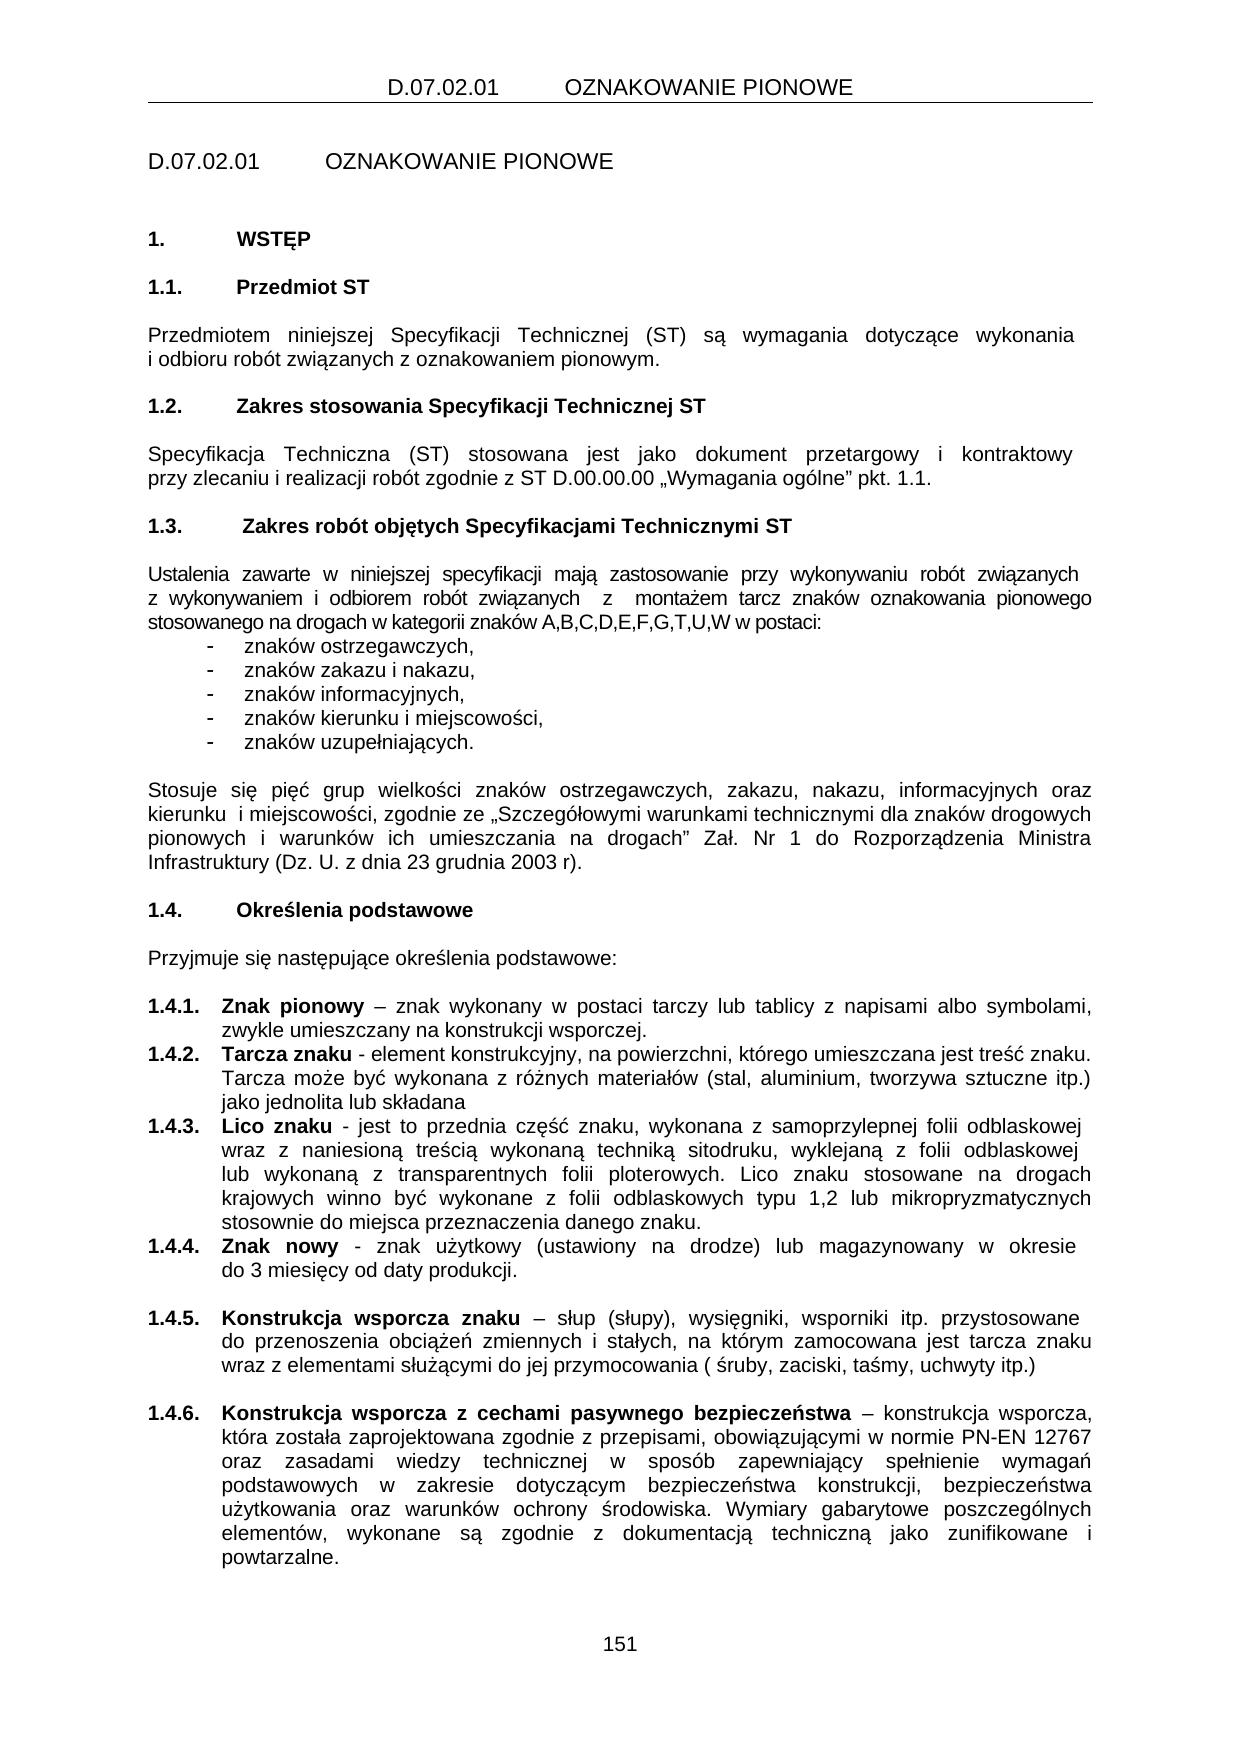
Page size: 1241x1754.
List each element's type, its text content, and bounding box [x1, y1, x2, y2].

text Specyfikacja Techniczna (ST) stosowana jest jako dokument przetargowy i kontraktowy przy zlecaniu i realizacji robót zgodnie z ST D.00.00.00 „Wymagania ogólne” pkt. 1.1. [148, 442, 1093, 490]
text 1.4.6. Konstrukcja wsporcza z cechami pasywnego bezpieczeństwa – konstrukcja wsporcza, która została zaprojektowana zgodnie z przepisami, obowiązującymi w normie PN-EN 12767 oraz zasadami wiedzy technicznej w sposób zapewniający spełnienie wymagań podstawowych w zakresie dotyczącym bezpieczeństwa konstrukcji, bezpieczeństwa użytkowania oraz warunków ochrony środowiska. Wymiary gabarytowe poszczególnych elementów, wykonane są zgodnie z dokumentacją techniczną jako zunifikowane i powtarzalne. [148, 1401, 1093, 1569]
text Ustalenia zawarte w niniejszej specyfikacji mają zastosowanie przy wykonywaniu robót związanych z wykonywaniem i odbiorem robót związanych z montażem tarcz znaków oznakowania pionowego stosowanego na drogach w kategorii znaków A,B,C,D,E,F,G,T,U,W w postaci: [148, 562, 1093, 634]
text D.07.02.01 OZNAKOWANIE PIONOWE [148, 148, 1093, 174]
list Zakres robót objętych Specyfikacjami Technicznymi ST [148, 514, 1093, 538]
list znaków uzupełniających. [207, 730, 1093, 754]
text 1.4.1. Znak pionowy – znak wykonany w postaci tarczy lub tablicy z napisami albo symbolami, zwykle umieszczany na konstrukcji wsporczej. [148, 994, 1093, 1042]
list znaków kierunku i miejscowości, [207, 706, 1093, 730]
list Przedmiot ST [148, 274, 1093, 298]
subtitle 1.4.2. Tarcza znaku - element konstrukcyjny, na powierzchni, którego umieszczana jest treść znaku. Tarcza może być wykonana z różnych materiałów (stal, aluminium, tworzywa sztuczne itp.) jako jednolita lub składana [148, 1042, 1093, 1114]
text Przedmiotem niniejszej Specyfikacji Technicznej (ST) są wymagania dotyczące wykonania i odbioru robót związanych z oznakowaniem pionowym. [148, 322, 1093, 370]
list Określenia podstawowe [148, 898, 1093, 922]
list znaków ostrzegawczych, [207, 634, 1093, 658]
list znaków zakazu i nakazu, [207, 658, 1093, 682]
list WstĘp [148, 227, 1093, 251]
text Stosuje się pięć grup wielkości znaków ostrzegawczych, zakazu, nakazu, informacyjnych oraz kierunku i miejscowości, zgodnie ze „Szczegółowymi warunkami technicznymi dla znaków drogowych pionowych i warunków ich umieszczania na drogach” Zał. Nr 1 do Rozporządzenia Ministra Infrastruktury (Dz. U. z dnia 23 grudnia 2003 r). [148, 778, 1093, 874]
list Zakres stosowania Specyfikacji Technicznej ST [148, 394, 1093, 418]
subtitle 1.4.4. Znak nowy - znak użytkowy (ustawiony na drodze) lub magazynowany w okresie do 3 miesięcy od daty produkcji. [148, 1233, 1093, 1281]
list znaków informacyjnych, [207, 682, 1093, 706]
text 1.4.5. Konstrukcja wsporcza znaku – słup (słupy), wysięgniki, wsporniki itp. przystosowane do przenoszenia obciążeń zmiennych i stałych, na którym zamocowana jest tarcza znaku wraz z elementami służącymi do jej przymocowania ( śruby, zaciski, taśmy, uchwyty itp.) [148, 1305, 1093, 1377]
subtitle 1.4.3. Lico znaku - jest to przednia część znaku, wykonana z samoprzylepnej folii odblaskowej wraz z naniesioną treścią wykonaną techniką sitodruku, wyklejaną z folii odblaskowej lub wykonaną z transparentnych folii ploterowych. Lico znaku stosowane na drogach krajowych winno być wykonane z folii odblaskowych typu 1,2 lub mikropryzmatycznych stosownie do miejsca przeznaczenia danego znaku. [148, 1114, 1093, 1233]
text Przyjmuje się następujące określenia podstawowe: [148, 946, 1093, 970]
